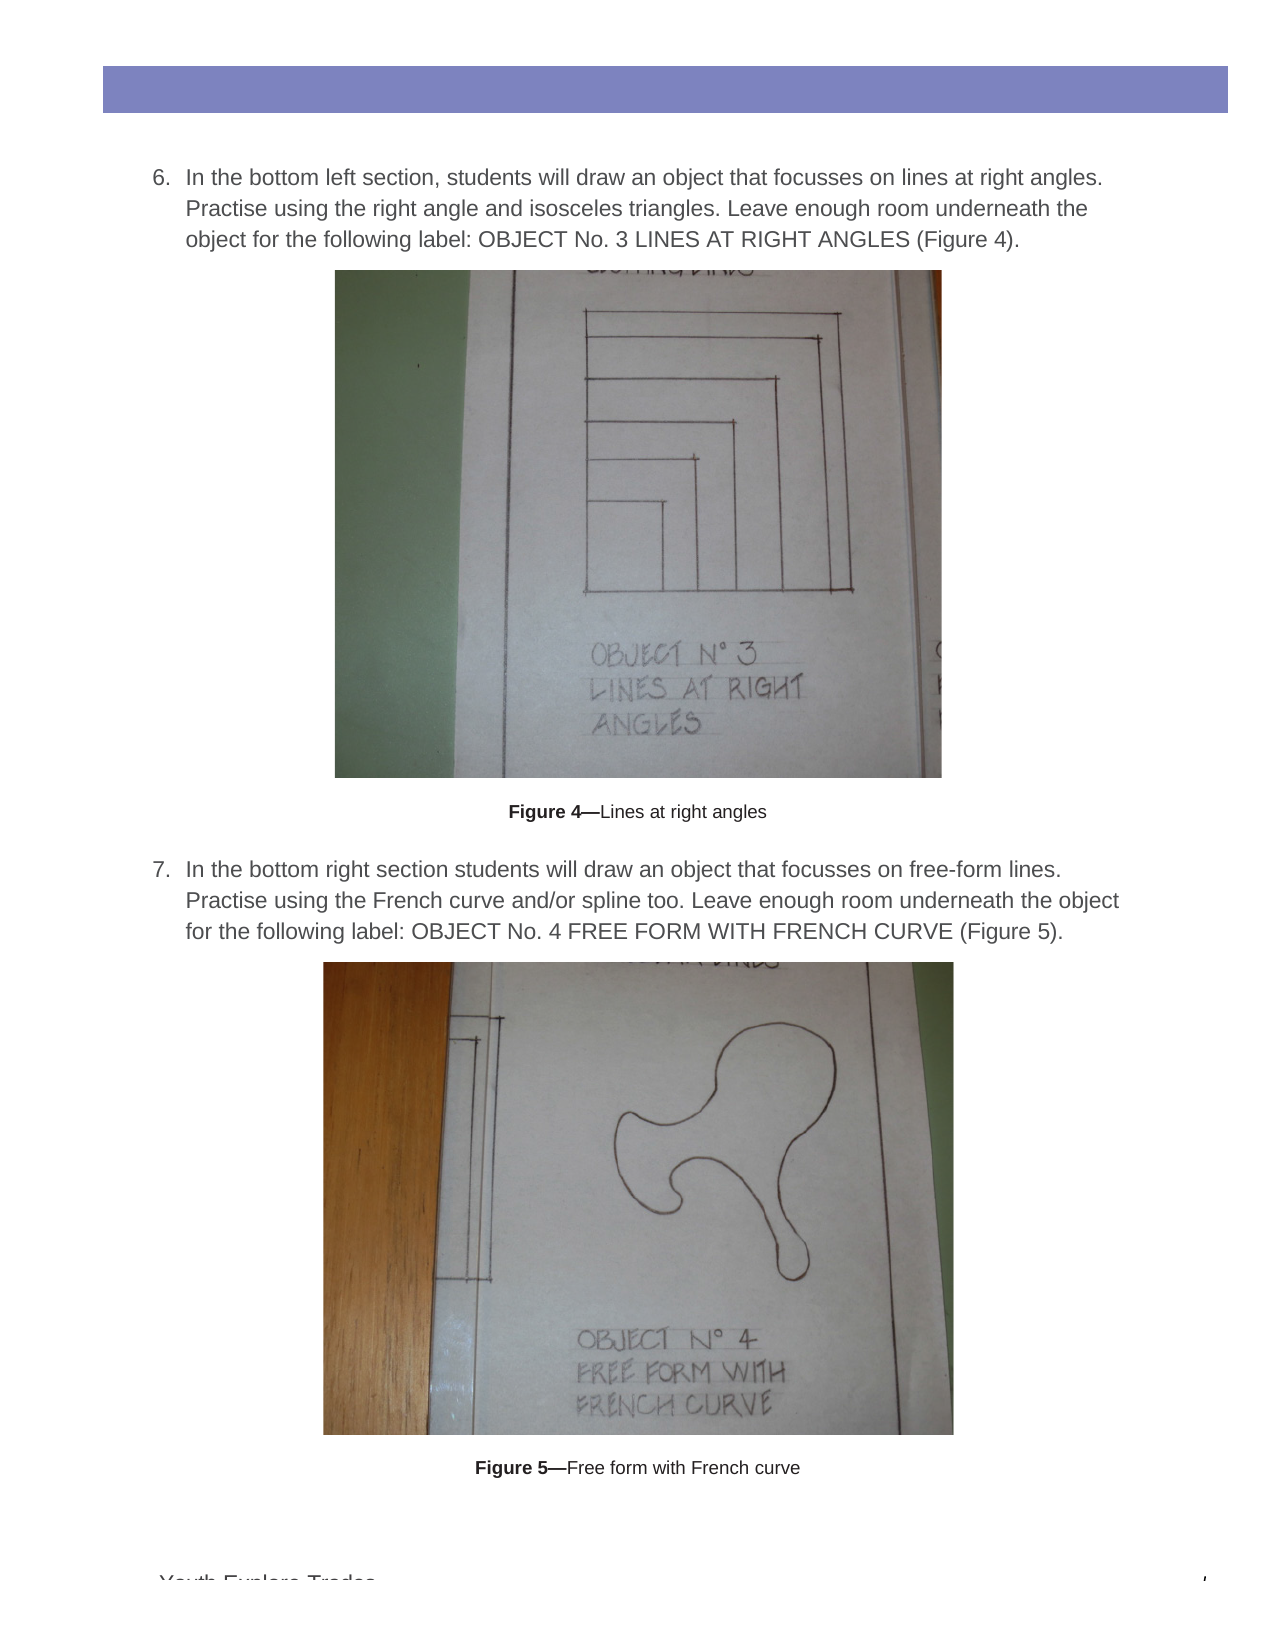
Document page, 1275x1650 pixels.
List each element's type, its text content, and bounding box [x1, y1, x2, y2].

list In the bottom right section students will draw an object that focusses on free-form lines. Practise using the French curve and/or spline too. Leave enough room underneath the object for the following label: OBJECT No. 4 FREE FORM WITH FRENCH CURVE (Figure 5). [152, 856, 1125, 944]
text Figure 4—Lines at right angles [357, 801, 918, 822]
text Figure 5—Free form with French curve [357, 1457, 918, 1479]
picture [323, 962, 954, 1435]
picture [334, 270, 942, 778]
list In the bottom left section, students will draw an object that focusses on lines at right angles. Practise using the right angle and isosceles triangles. Leave enough room underneath the object for the following label: OBJECT No. 3 LINES AT RIGHT ANGLES (Figure 4). [152, 164, 1111, 252]
